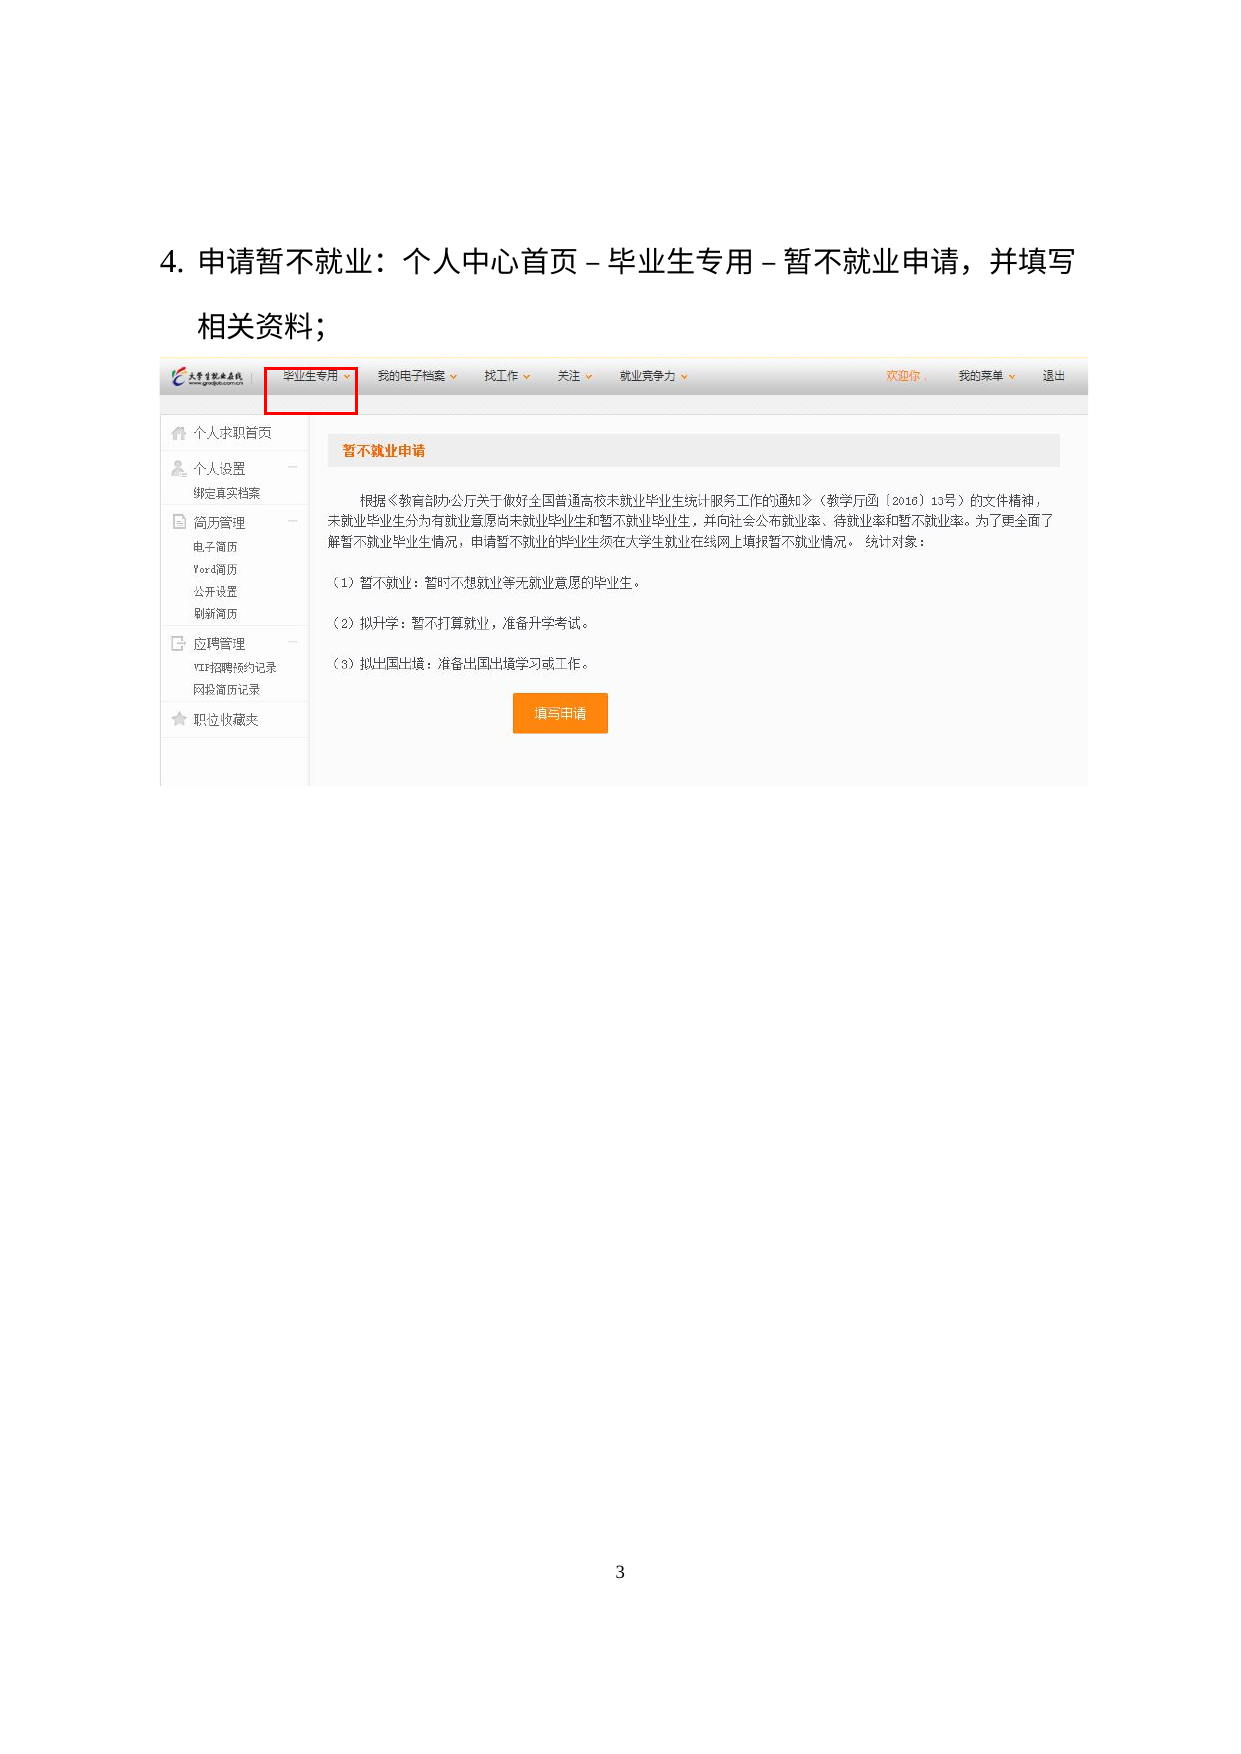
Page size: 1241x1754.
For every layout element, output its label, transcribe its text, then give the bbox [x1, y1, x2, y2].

list 申请暂不就业：个人中心首页 – 毕业生专用 – 暂不就业申请，并填写相关资料； [159, 227, 1081, 357]
picture [159, 357, 1089, 786]
